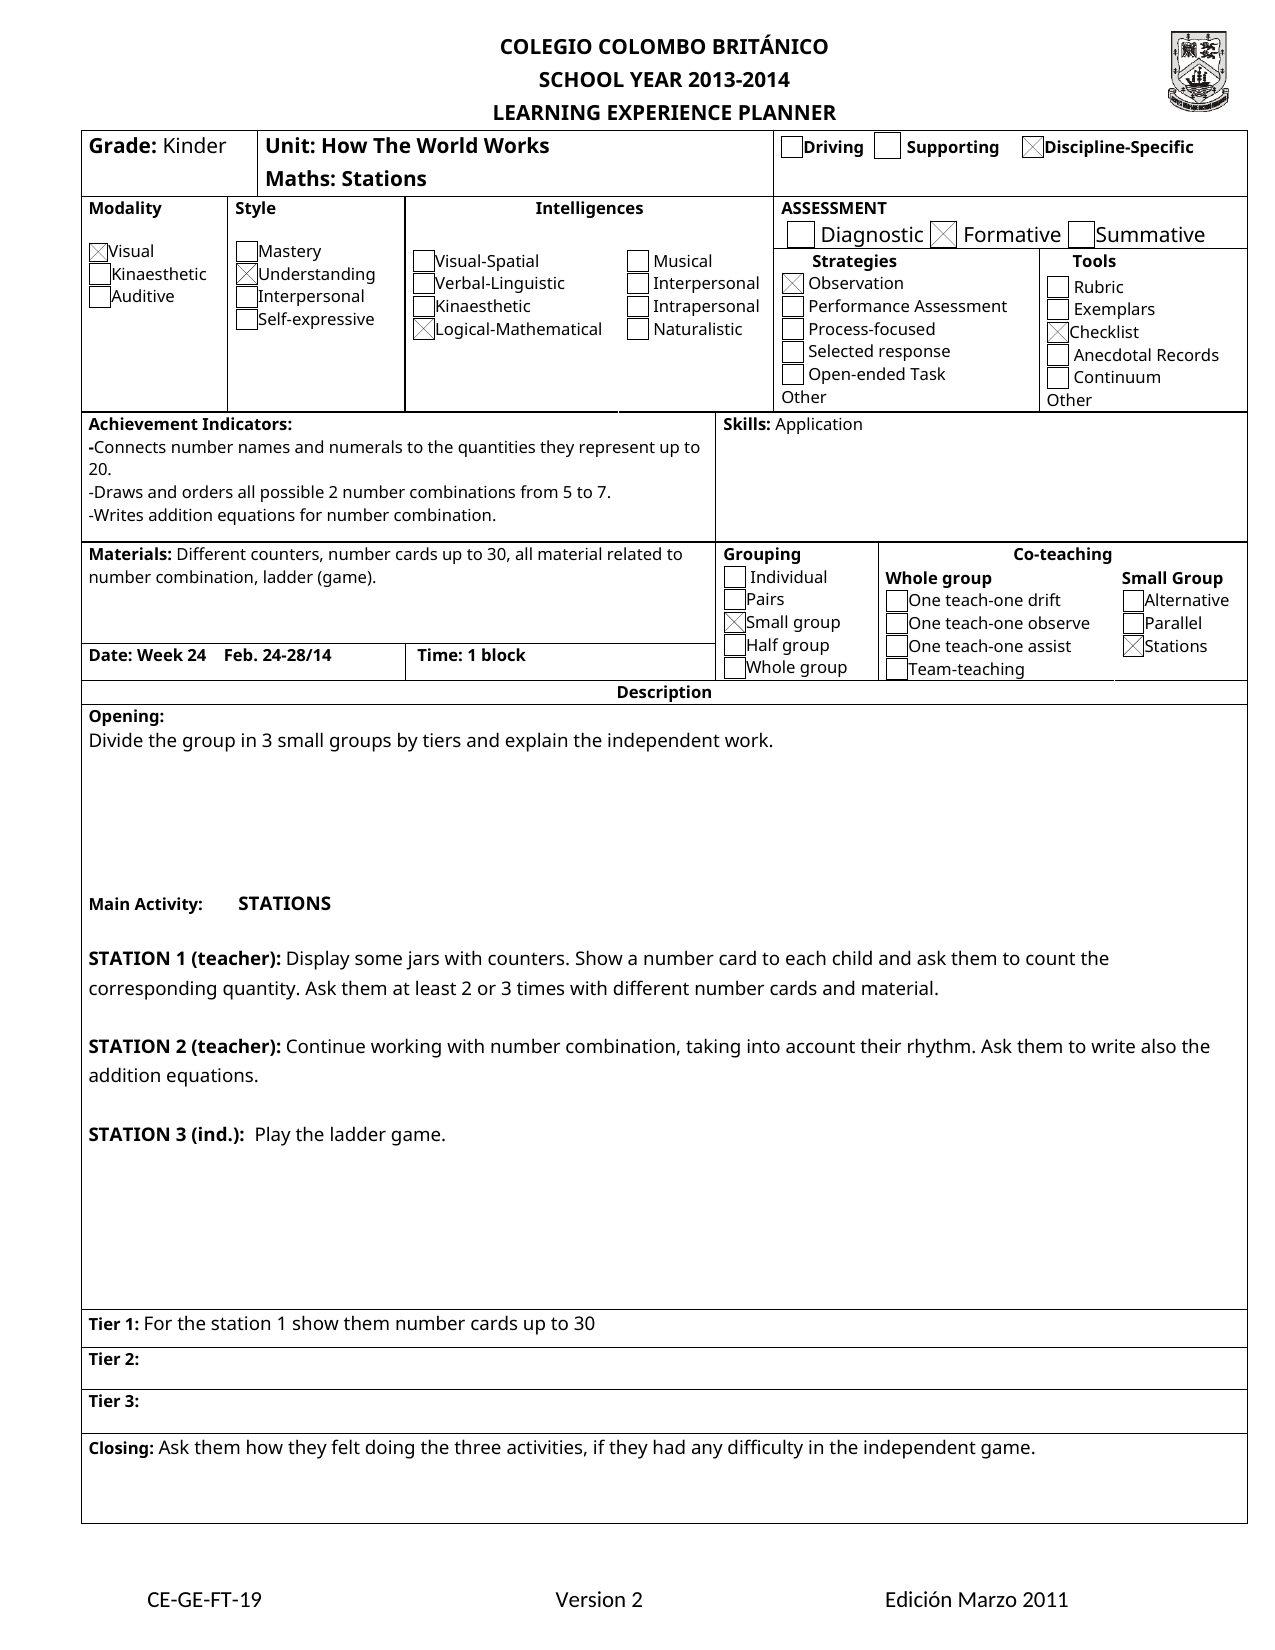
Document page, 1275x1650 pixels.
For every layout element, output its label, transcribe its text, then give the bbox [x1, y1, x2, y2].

table_cell Description [82, 681, 1247, 703]
table_cell Skills: Application [716, 413, 1247, 541]
table_cell Date: Week 24 Feb. 24-28/14 [82, 644, 405, 680]
table_cell Modality Visual Kinaesthetic Auditive [82, 197, 227, 411]
table_cell Unit: How The World Works Maths: Stations [258, 131, 773, 196]
table_header COLEGIO COLOMBO BRITÁNICO SCHOOL YEAR 2013-2014 LEARNING EXPERIENCE PLANNER [82, 33, 1247, 130]
table_cell Grouping Individual Pairs Small group Half group Whole group [716, 543, 878, 680]
table_cell Closing: Ask them how they felt doing the three activities, if they had any difficulty in the independent game. [82, 1434, 1247, 1523]
table_cell Opening: Divide the group in 3 small groups by tiers and explain the independent work. [82, 705, 1247, 889]
table_cell Tier 3: [82, 1390, 1247, 1433]
table_cell Strategies Observation Performance Assessment Process-focused Selected response Open-ended Task Other [774, 249, 1039, 411]
table_cell Materials: Different counters, number cards up to 30, all material related to number combination, ladder (game). [82, 543, 715, 643]
table_cell Intelligences [406, 197, 773, 248]
table_cell Main Activity: STATIONS STATION 1 (teacher): Display some jars with counters. Show a number card to each child and ask them to count the corresponding quantity. Ask them at least 2 or 3 times with different number cards and material. STATION 2 (teacher): Continue working with number combination, taking into account their rhythm. Ask them to write also the addition equations. STATION 3 (ind.): Play the ladder game. [82, 890, 1247, 1309]
picture [1168, 31, 1229, 112]
table_cell Small Group Alternative Parallel Stations [1115, 566, 1247, 680]
table_cell Time: 1 block [406, 644, 715, 680]
table_cell Style Mastery Understanding Interpersonal Self-expressive [228, 197, 404, 411]
table_cell Tier 1: For the station 1 show them number cards up to 30 [82, 1310, 1247, 1347]
table_cell Tier 2: [82, 1348, 1247, 1389]
table_cell Grade: Kinder [82, 131, 257, 196]
table_cell Musical Interpersonal Intrapersonal Naturalistic [619, 249, 773, 411]
table_cell Tools Rubric Exemplars Checklist Anecdotal Records Continuum Other [1040, 249, 1247, 411]
table_cell Achievement Indicators: -Connects number names and numerals to the quantities they represent up to 20. -Draws and orders all possible 2 number combinations from 5 to 7. -Writes addition equations for number combination. [82, 413, 715, 541]
table_cell Driving Supporting Discipline-Specific [774, 131, 1247, 196]
table_cell Co-teaching [879, 543, 1247, 565]
table_cell ASSESSMENT Diagnostic Formative Summative [774, 197, 1247, 248]
table_cell Visual-Spatial Verbal-Linguistic Kinaesthetic Logical-Mathematical [406, 249, 618, 411]
table_cell Whole group One teach-one drift One teach-one observe One teach-one assist Team-teaching [879, 566, 1114, 680]
